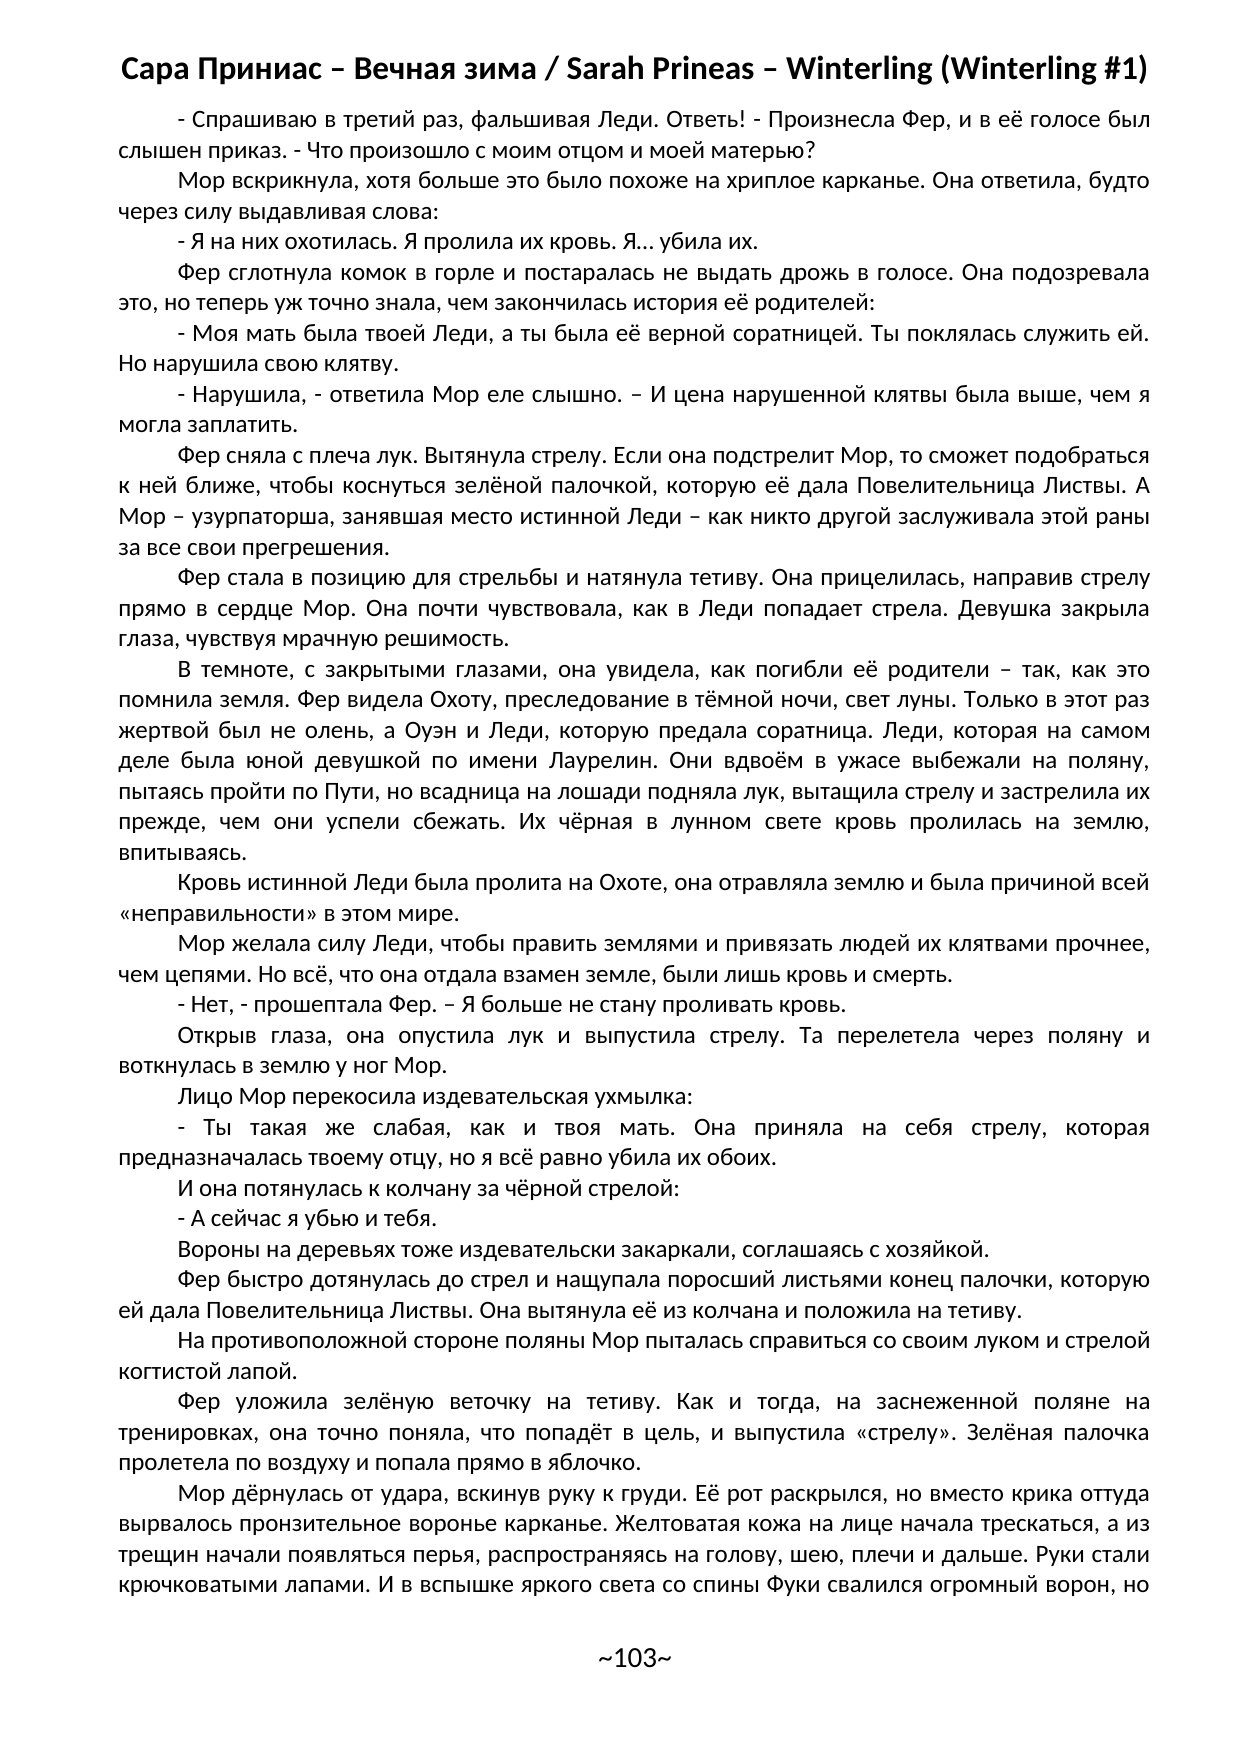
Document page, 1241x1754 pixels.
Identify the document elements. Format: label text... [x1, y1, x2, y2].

text И она потянулась к колчану за чёрной стрелой: [118, 1172, 1152, 1202]
text - Я на них охотилась. Я пролила их кровь. Я… убила их. [118, 226, 1152, 256]
text - Спрашиваю в третий раз, фальшивая Леди. Ответь! - Произнесла Фер, и в её голосе был слышен приказ. - Что произошло с моим отцом и моей матерью? [118, 103, 1152, 164]
text - Нарушила, - ответила Мор еле слышно. – И цена нарушенной клятвы была выше, чем я могла заплатить. [118, 378, 1152, 439]
text На противоположной стороне поляны Мор пыталась справиться со своим луком и стрелой когтистой лапой. [118, 1324, 1152, 1385]
text Лицо Мор перекосила издевательская ухмылка: [118, 1080, 1152, 1111]
text - Нет, - прошептала Фер. – Я больше не стану проливать кровь. [118, 988, 1152, 1019]
text Фер уложила зелёную веточку на тетиву. Как и тогда, на заснеженной поляне на тренировках, она точно поняла, что попадёт в цель, и выпустила «стрелу». Зелёная палочка пролетела по воздуху и попала прямо в яблочко. [118, 1385, 1152, 1477]
text Вороны на деревьях тоже издевательски закаркали, соглашаясь с хозяйкой. [118, 1233, 1152, 1263]
text Фер быстро дотянулась до стрел и нащупала поросший листьями конец палочки, которую ей дала Повелительница Листвы. Она вытянула её из колчана и положила на тетиву. [118, 1263, 1152, 1324]
text Фер стала в позицию для стрельбы и натянула тетиву. Она прицелилась, направив стрелу прямо в сердце Мор. Она почти чувствовала, как в Леди попадает стрела. Девушка закрыла глаза, чувствуя мрачную решимость. [118, 561, 1152, 653]
text Кровь истинной Леди была пролита на Охоте, она отравляла землю и была причиной всей «неправильности» в этом мире. [118, 866, 1152, 927]
text Фер сглотнула комок в горле и постаралась не выдать дрожь в голосе. Она подозревала это, но теперь уж точно знала, чем закончилась история её родителей: [118, 256, 1152, 317]
text В темноте, с закрытыми глазами, она увидела, как погибли её родители – так, как это помнила земля. Фер видела Охоту, преследование в тёмной ночи, свет луны. Только в этот раз жертвой был не олень, а Оуэн и Леди, которую предала соратница. Леди, которая на самом деле была юной девушкой по имени Лаурелин. Они вдвоём в ужасе выбежали на поляну, пытаясь пройти по Пути, но всадница на лошади подняла лук, вытащила стрелу и застрелила их прежде, чем они успели сбежать. Их чёрная в лунном свете кровь пролилась на землю, впитываясь. [118, 653, 1152, 866]
text Открыв глаза, она опустила лук и выпустила стрелу. Та перелетела через поляну и воткнулась в землю у ног Мор. [118, 1019, 1152, 1080]
text Фер сняла с плеча лук. Вытянула стрелу. Если она подстрелит Мор, то сможет подобраться к ней ближе, чтобы коснуться зелёной палочкой, которую её дала Повелительница Листвы. А Мор – узурпаторша, занявшая место истинной Леди – как никто другой заслуживала этой раны за все свои прегрешения. [118, 439, 1152, 561]
text Мор желала силу Леди, чтобы править землями и привязать людей их клятвами прочнее, чем цепями. Но всё, что она отдала взамен земле, были лишь кровь и смерть. [118, 927, 1152, 988]
text - Ты такая же слабая, как и твоя мать. Она приняла на себя стрелу, которая предназначалась твоему отцу, но я всё равно убила их обоих. [118, 1111, 1152, 1172]
text - А сейчас я убью и тебя. [118, 1202, 1152, 1233]
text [118, 1477, 1152, 1599]
text - Моя мать была твоей Леди, а ты была её верной соратницей. Ты поклялась служить ей. Но нарушила свою клятву. [118, 317, 1152, 378]
text Мор вскрикнула, хотя больше это было похоже на хриплое карканье. Она ответила, будто через силу выдавливая слова: [118, 164, 1152, 226]
